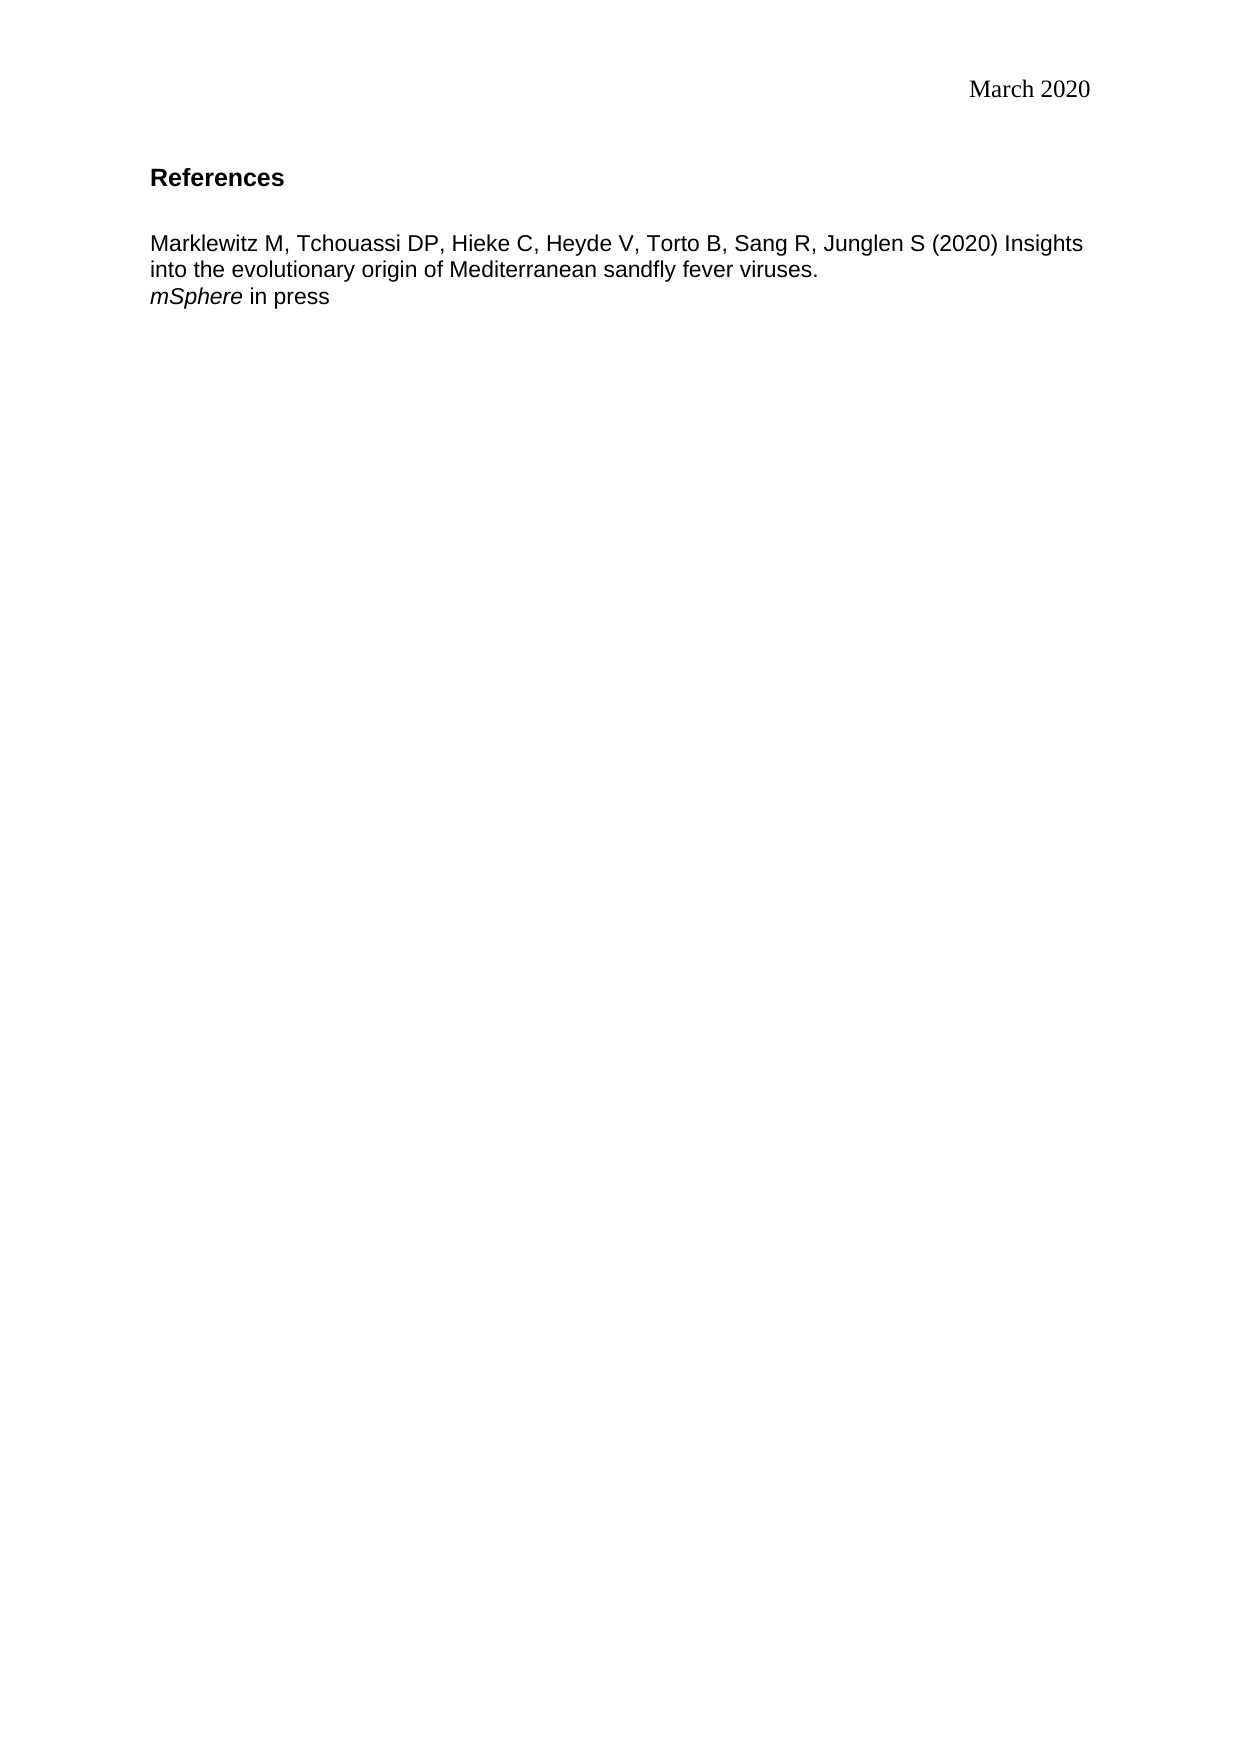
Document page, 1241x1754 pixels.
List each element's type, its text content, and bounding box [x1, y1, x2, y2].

text mSphere in press [150, 283, 1090, 309]
text Marklewitz M, Tchouassi DP, Hieke C, Heyde V, Torto B, Sang R, Junglen S (2020) Insights into the evolutionary origin of Mediterranean sandfly fever viruses. [150, 230, 1090, 283]
text References [150, 162, 1090, 191]
